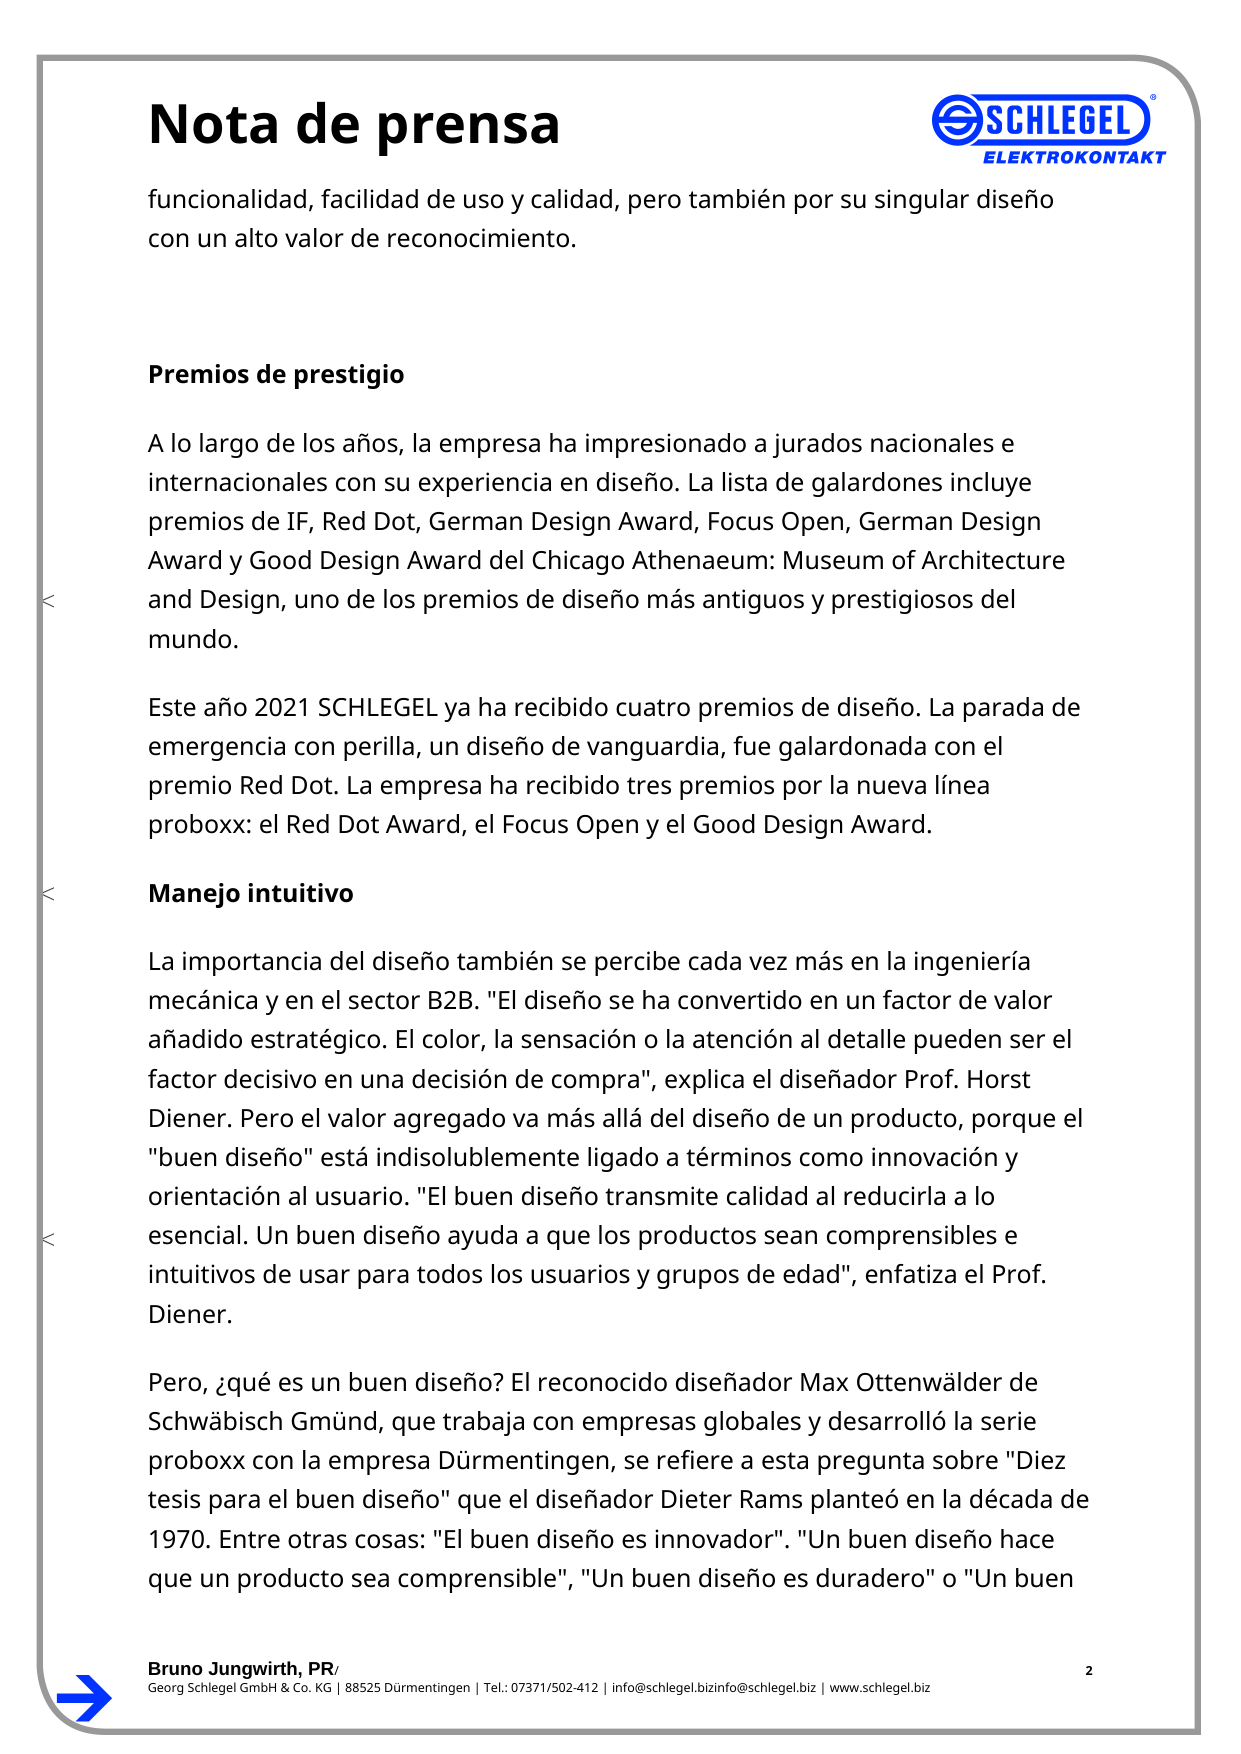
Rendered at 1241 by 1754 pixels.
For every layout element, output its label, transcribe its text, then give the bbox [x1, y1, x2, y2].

text Premios de prestigio [148, 357, 1093, 391]
text Este año 2021 SCHLEGEL ya ha recibido cuatro premios de diseño. La parada de emergencia con perilla, un diseño de vanguardia, fue galardonada con el premio Red Dot. La empresa ha recibido tres premios por la nueva línea proboxx: el Red Dot Award, el Focus Open y el Good Design Award. [148, 689, 1093, 841]
picture [0, 16, 1239, 1754]
text La importancia del diseño también se percibe cada vez más en la ingeniería mecánica y en el sector B2B. "El diseño se ha convertido en un factor de valor añadido estratégico. El color, la sensación o la atención al detalle pueden ser el factor decisivo en una decisión de compra", explica el diseñador Prof. Horst Diener. Pero el valor agregado va más allá del diseño de un producto, porque el "buen diseño" está indisolublemente ligado a términos como innovación y orientación al usuario. "El buen diseño transmite calidad al reducirla a lo esencial. Un buen diseño ayuda a que los productos sean comprensibles e intuitivos de usar para todos los usuarios y grupos de edad", enfatiza el Prof. Diener. [148, 944, 1093, 1330]
text A lo largo de los años, la empresa ha impresionado a jurados nacionales e internacionales con su experiencia en diseño. La lista de galardones incluye premios de IF, Red Dot, German Design Award, Focus Open, German Design Award y Good Design Award del Chicago Athenaeum: Museum of Architecture and Design, uno de los premios de diseño más antiguos y prestigiosos del mundo. [148, 425, 1093, 655]
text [148, 1364, 1093, 1594]
text Manejo intuitivo [148, 875, 1093, 909]
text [148, 181, 1093, 254]
